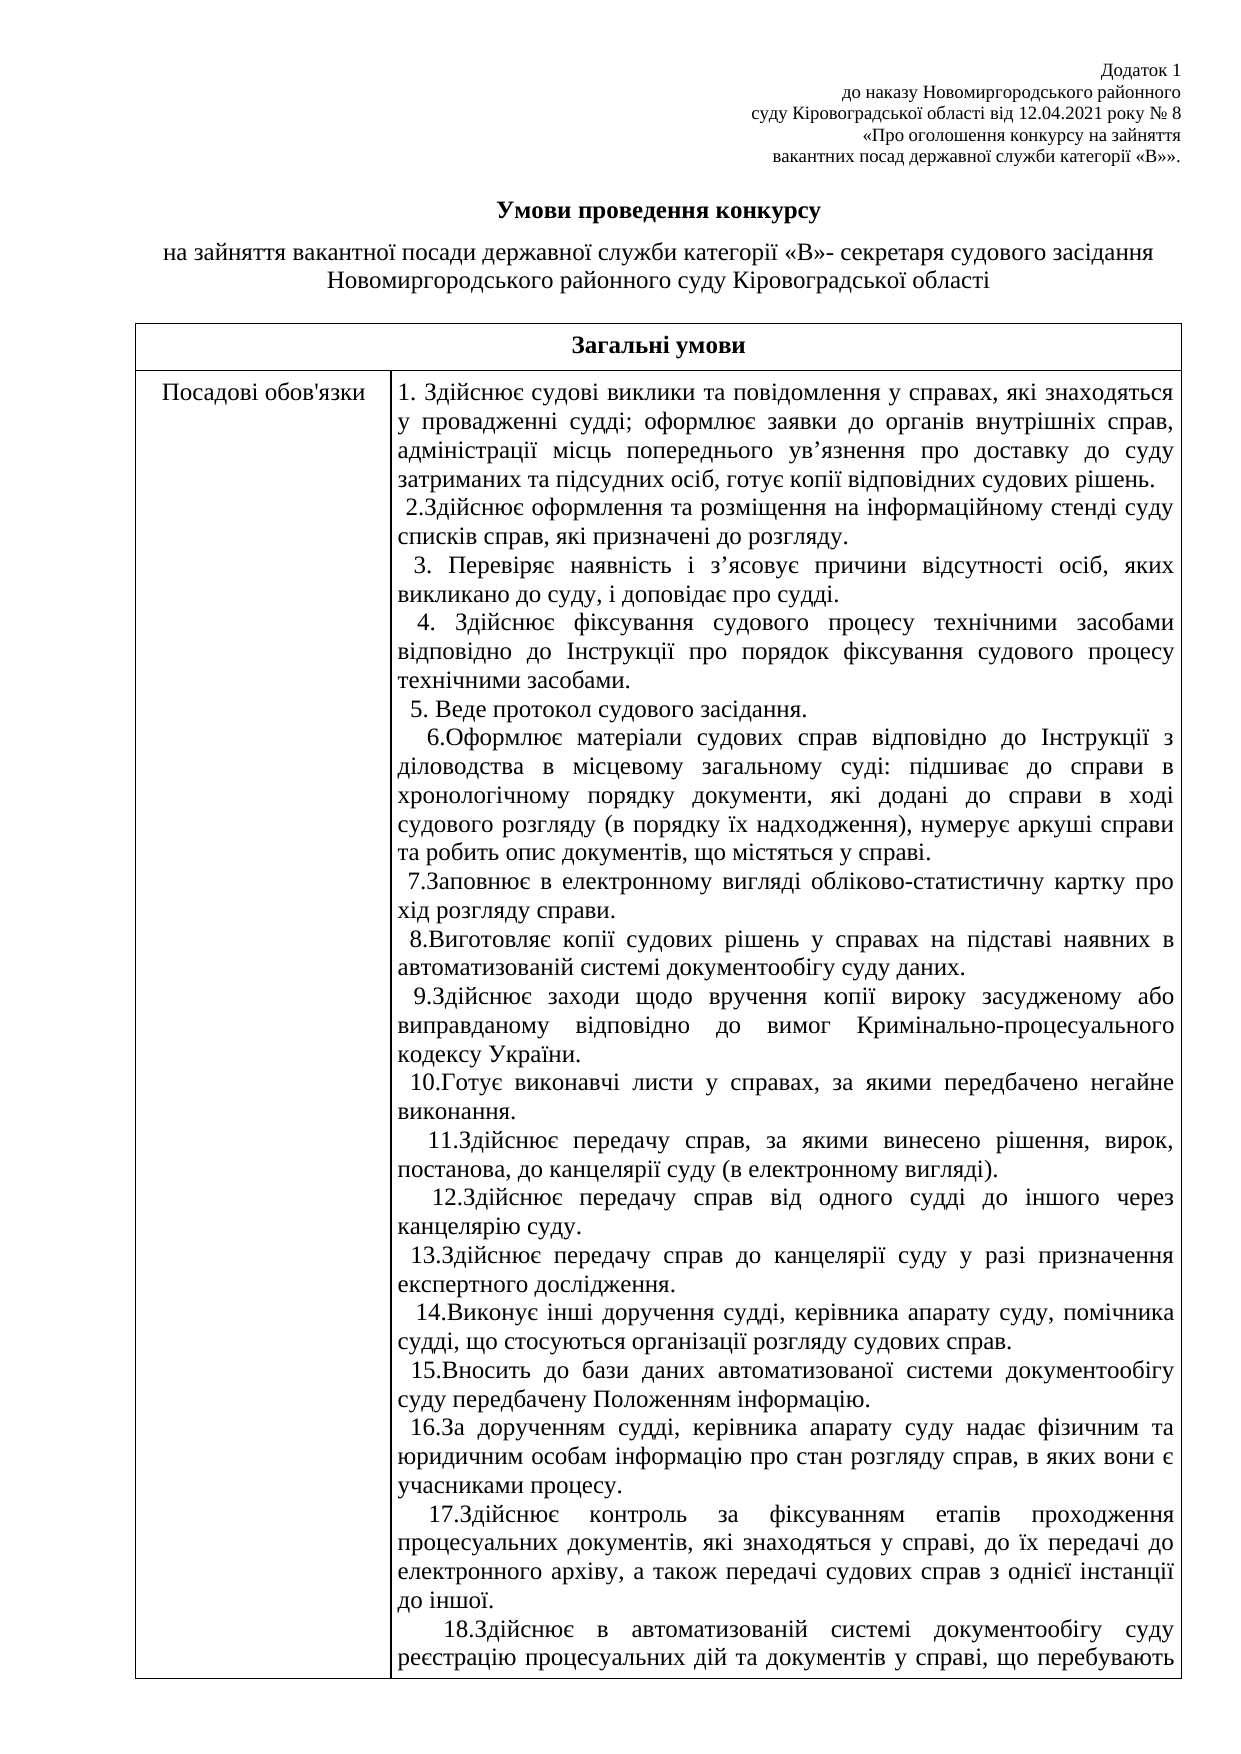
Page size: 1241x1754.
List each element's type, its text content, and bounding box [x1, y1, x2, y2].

text суду Кіровоградської області від 12.04.2021 року № 8 [578, 102, 1181, 124]
table_header Загальні умови [136, 324, 1181, 370]
text до наказу Новомиргородського районного [504, 81, 1181, 102]
subtitle на зайняття вакантної посади державної служби категорії «В»- секретаря судового засідання Новомиргородського районного суду Кіровоградської області [136, 237, 1181, 294]
text вакантних посад державної служби категорії «В»». [504, 145, 1181, 167]
text «Про оголошення конкурсу на зайняття [136, 124, 1181, 145]
text Умови проведення конкурсу [136, 196, 1181, 224]
text Додаток 1 [504, 59, 1181, 81]
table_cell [392, 371, 1181, 1677]
table_cell Посадові обов'язки [136, 371, 390, 1677]
